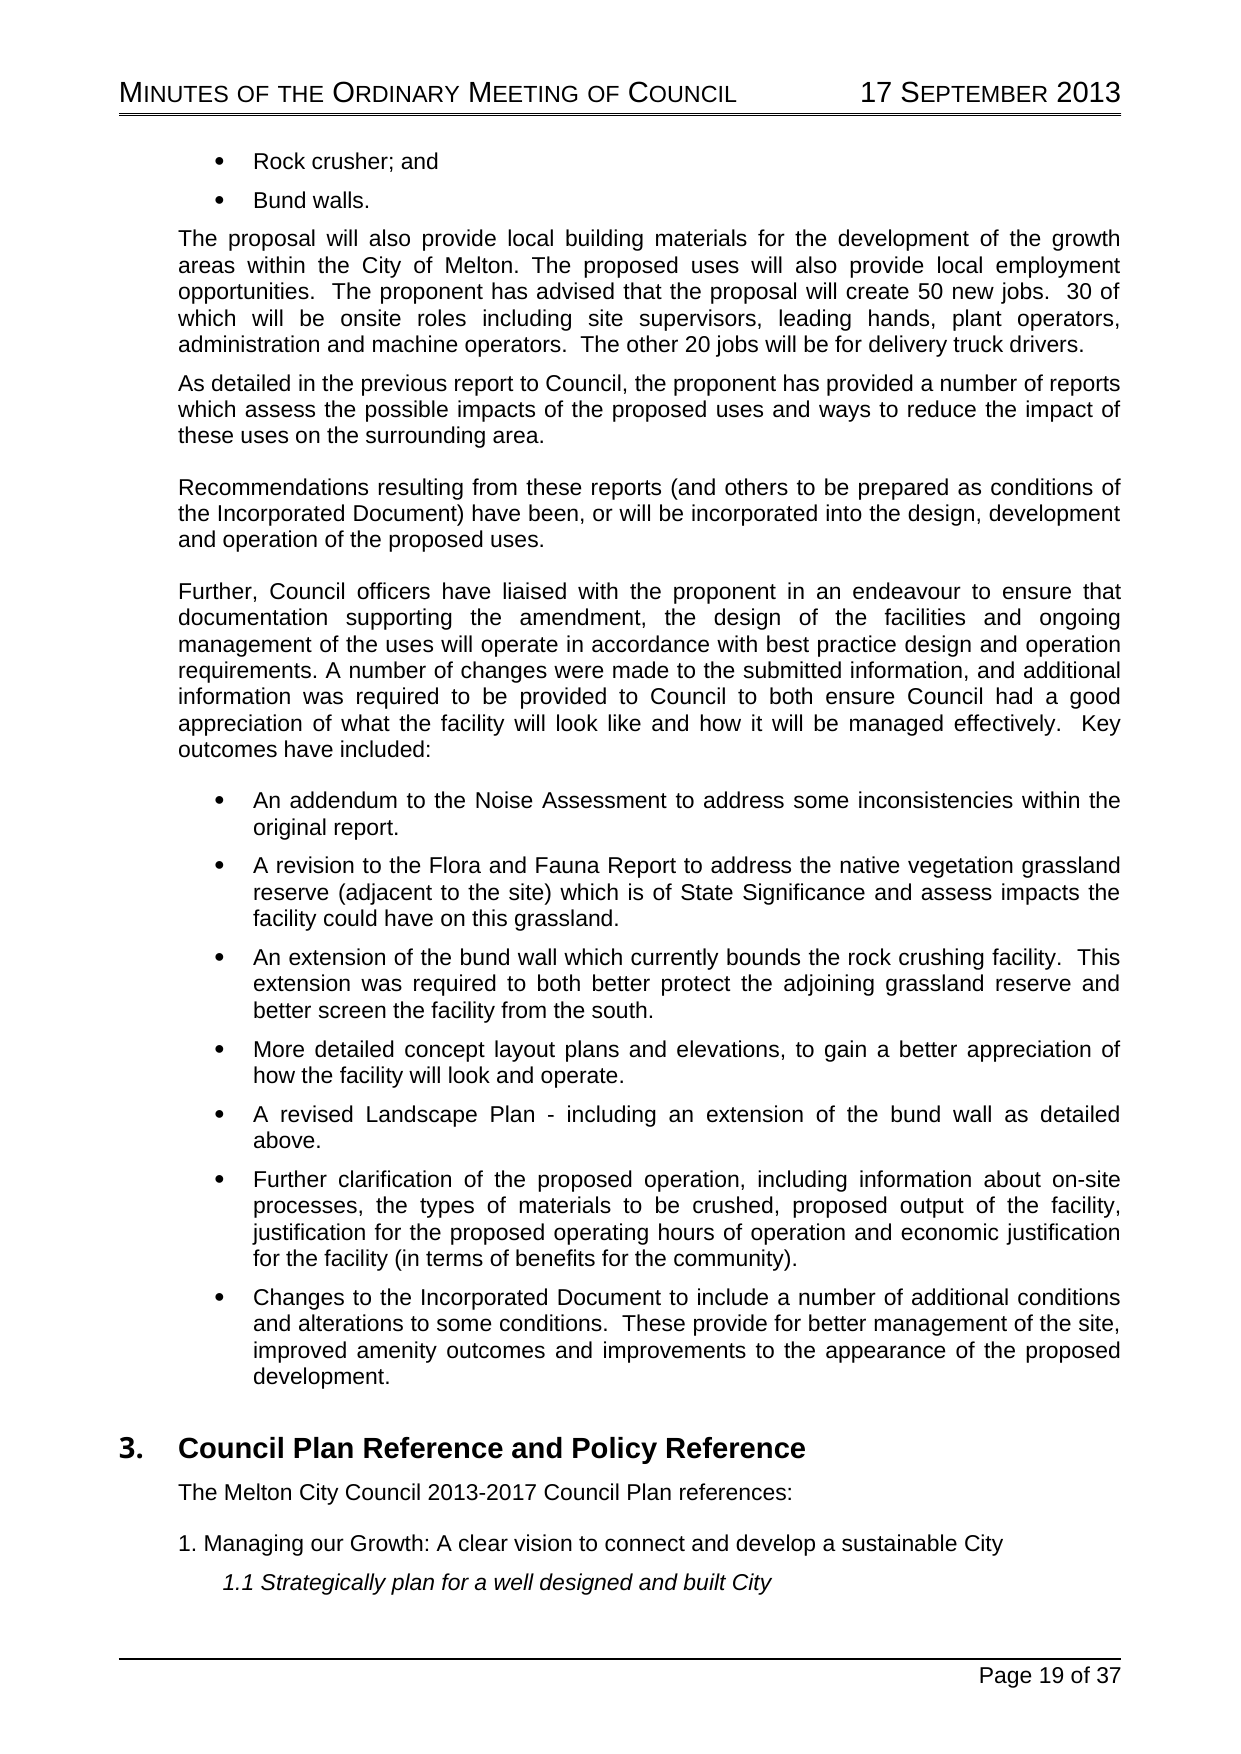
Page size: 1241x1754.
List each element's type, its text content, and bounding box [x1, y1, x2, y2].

text The proposal will also provide local building materials for the development of the growth areas within the City of Melton. The proposed uses will also provide local employment opportunities. The proponent has advised that the proposal will create 50 new jobs. 30 of which will be onsite roles including site supervisors, leading hands, plant operators, administration and machine operators. The other 20 jobs will be for delivery truck drivers. [178, 225, 1121, 357]
text Further, Council officers have liaised with the proponent in an endeavour to ensure that documentation supporting the amendment, the design of the facilities and ongoing management of the uses will operate in accordance with best practice design and operation requirements. A number of changes were made to the submitted information, and additional information was required to be provided to Council to both ensure Council had a good appreciation of what the facility will look like and how it will be managed effectively. Key outcomes have included: [178, 578, 1121, 762]
text  Rock crusher; and [215, 148, 1121, 174]
text 3. Council Plan Reference and Policy Reference [119, 1427, 1121, 1467]
text  A revised Landscape Plan - including an extension of the bund wall as detailed above. [215, 1101, 1121, 1153]
text  Changes to the Incorporated Document to include a number of additional conditions and alterations to some conditions. These provide for better management of the site, improved amenity outcomes and improvements to the appearance of the proposed development. [215, 1284, 1121, 1389]
text 1.1 Strategically plan for a well designed and built City [222, 1569, 1121, 1596]
text  A revision to the Flora and Fauna Report to address the native vegetation grassland reserve (adjacent to the site) which is of State Significance and assess impacts the facility could have on this grassland. [215, 852, 1121, 932]
text 1. Managing our Growth: A clear vision to connect and develop a sustainable City [178, 1530, 1121, 1557]
text  An addendum to the Noise Assessment to address some inconsistencies within the original report. [215, 787, 1121, 840]
text  Further clarification of the proposed operation, including information about on-site processes, the types of materials to be crushed, proposed output of the facility, justification for the proposed operating hours of operation and economic justification for the facility (in terms of benefits for the community). [215, 1166, 1121, 1271]
text  An extension of the bund wall which currently bounds the rock crushing facility. This extension was required to both better protect the adjoining grassland reserve and better screen the facility from the south. [215, 944, 1121, 1023]
text  More detailed concept layout plans and elevations, to gain a better appreciation of how the facility will look and operate. [215, 1036, 1121, 1088]
text  Bund walls. [215, 187, 1121, 213]
text Recommendations resulting from these reports (and others to be prepared as conditions of the Incorporated Document) have been, or will be incorporated into the design, development and operation of the proposed uses. [178, 474, 1121, 553]
text As detailed in the previous report to Council, the proponent has provided a number of reports which assess the possible impacts of the proposed uses and ways to reduce the impact of these uses on the surrounding area. [178, 370, 1121, 449]
text The Melton City Council 2013-2017 Council Plan references: [178, 1479, 1121, 1505]
